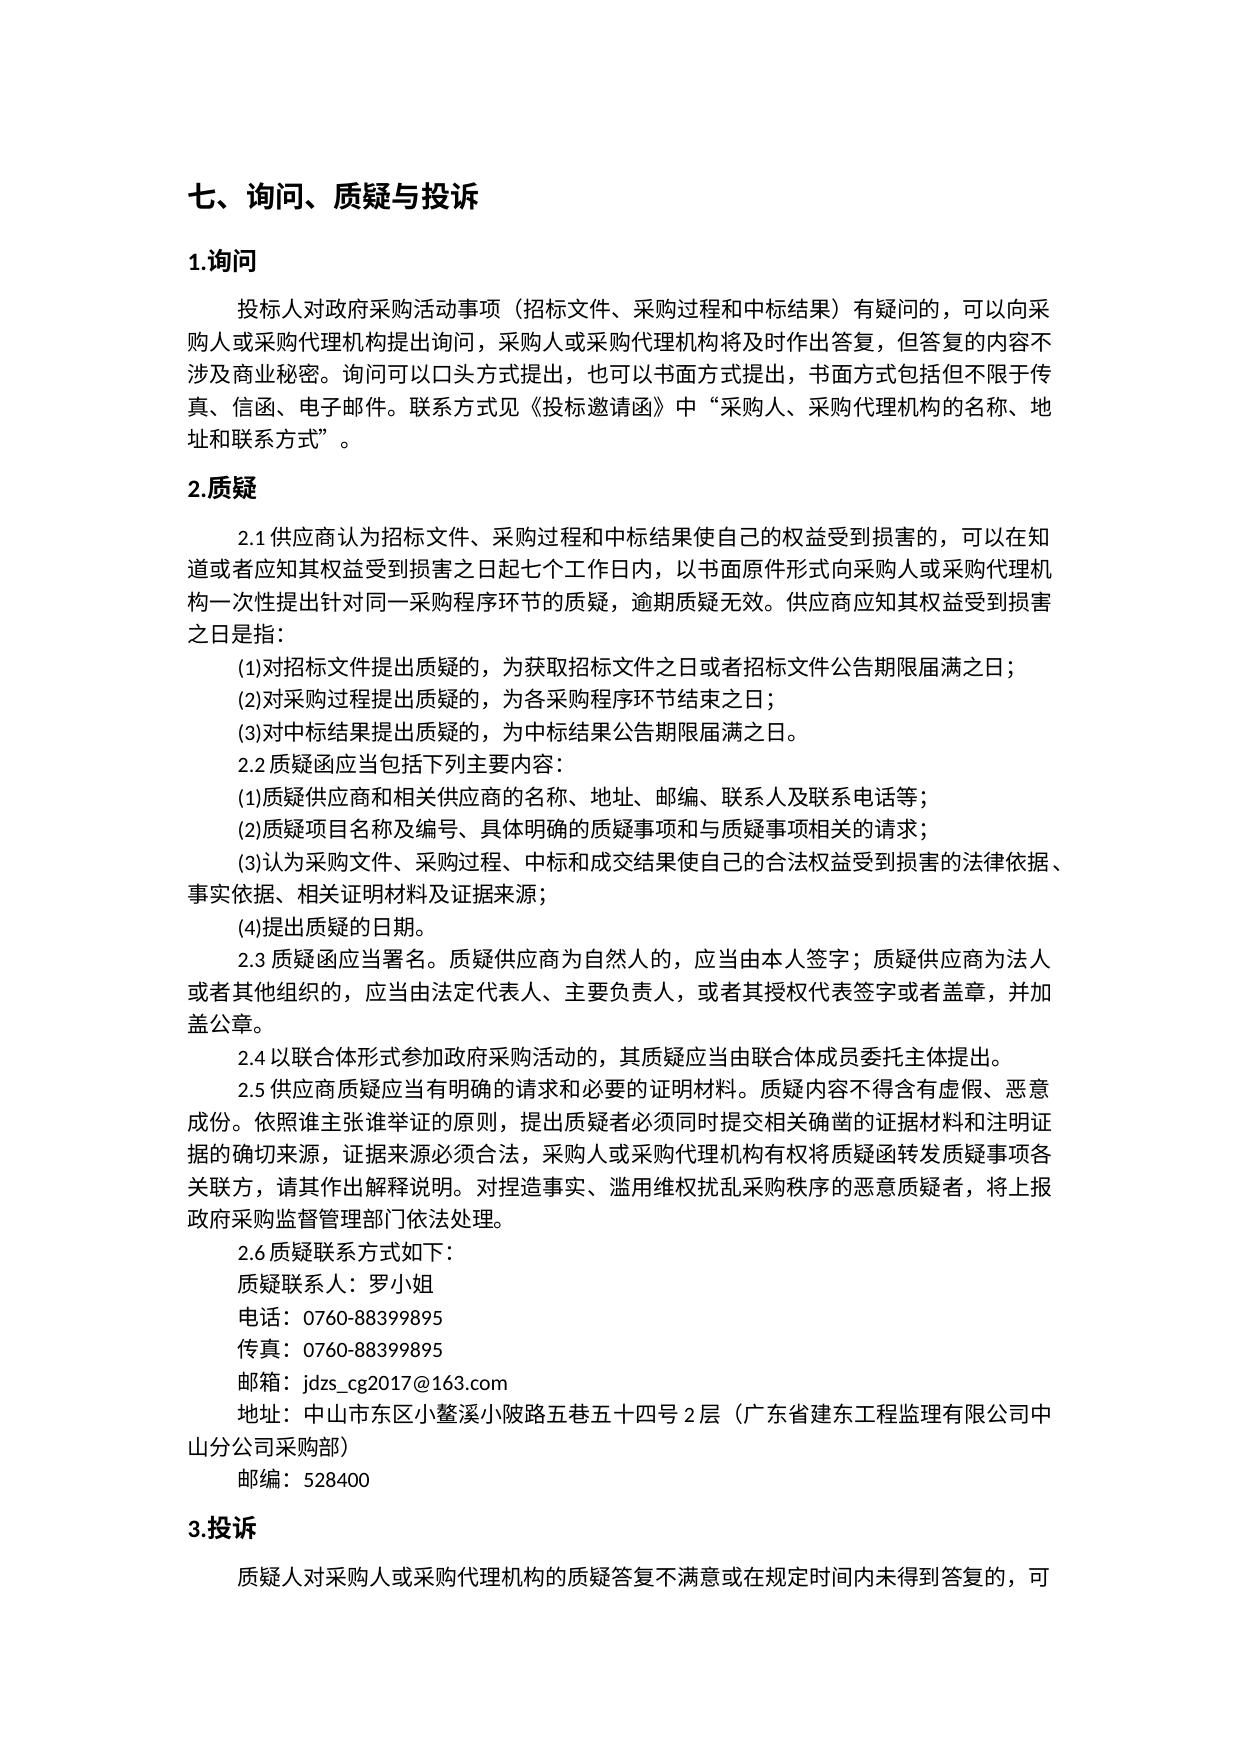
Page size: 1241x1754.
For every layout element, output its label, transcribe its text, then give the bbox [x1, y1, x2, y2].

text 七、询问、质疑与投诉 [187, 162, 1053, 227]
text (1)对招标文件提出质疑的，为获取招标文件之日或者招标文件公告期限届满之日； [187, 649, 1053, 682]
text 电话：0760-88399895 [187, 1299, 1053, 1332]
text 2.1供应商认为招标文件、采购过程和中标结果使自己的权益受到损害的，可以在知道或者应知其权益受到损害之日起七个工作日内，以书面原件形式向采购人或采购代理机构一次性提出针对同一采购程序环节的质疑，逾期质疑无效。供应商应知其权益受到损害之日是指： [187, 519, 1053, 649]
text (3)对中标结果提出质疑的，为中标结果公告期限届满之日。 [187, 714, 1053, 747]
text 2.3 质疑函应当署名。质疑供应商为自然人的，应当由本人签字；质疑供应商为法人或者其他组织的，应当由法定代表人、主要负责人，或者其授权代表签字或者盖章，并加盖公章。 [187, 942, 1053, 1039]
text 地址：中山市东区小鳌溪小陂路五巷五十四号2层（广东省建东工程监理有限公司中山分公司采购部） [187, 1397, 1053, 1462]
text 2.5供应商质疑应当有明确的请求和必要的证明材料。质疑内容不得含有虚假、恶意成份。依照谁主张谁举证的原则，提出质疑者必须同时提交相关确凿的证据材料和注明证据的确切来源，证据来源必须合法，采购人或采购代理机构有权将质疑函转发质疑事项各关联方，请其作出解释说明。对捏造事实、滥用维权扰乱采购秩序的恶意质疑者，将上报政府采购监督管理部门依法处理。 [187, 1072, 1053, 1234]
text (2)质疑项目名称及编号、具体明确的质疑事项和与质疑事项相关的请求； [187, 812, 1053, 844]
text 2.4以联合体形式参加政府采购活动的，其质疑应当由联合体成员委托主体提出。 [187, 1039, 1053, 1072]
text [187, 1559, 1053, 1592]
text 3.投诉 [187, 1494, 1053, 1559]
text 传真：0760-88399895 [187, 1332, 1053, 1364]
text 邮箱：jdzs_cg2017@163.com [187, 1364, 1053, 1397]
text 投标人对政府采购活动事项（招标文件、采购过程和中标结果）有疑问的，可以向采购人或采购代理机构提出询问，采购人或采购代理机构将及时作出答复，但答复的内容不涉及商业秘密。询问可以口头方式提出，也可以书面方式提出，书面方式包括但不限于传真、信函、电子邮件。联系方式见《投标邀请函》中“采购人、采购代理机构的名称、地址和联系方式”。 [187, 292, 1053, 454]
text 1.询问 [187, 227, 1053, 292]
text (1)质疑供应商和相关供应商的名称、地址、邮编、联系人及联系电话等； [187, 779, 1053, 812]
text 2.2质疑函应当包括下列主要内容： [187, 747, 1053, 779]
text (3)认为采购文件、采购过程、中标和成交结果使自己的合法权益受到损害的法律依据、事实依据、相关证明材料及证据来源； [187, 844, 1053, 909]
text (2)对采购过程提出质疑的，为各采购程序环节结束之日； [187, 682, 1053, 714]
text 质疑联系人：罗小姐 [187, 1267, 1053, 1299]
text 2.6质疑联系方式如下： [187, 1234, 1053, 1267]
text (4)提出质疑的日期。 [187, 909, 1053, 942]
text 邮编：528400 [187, 1462, 1053, 1494]
text 2.质疑 [187, 454, 1053, 519]
